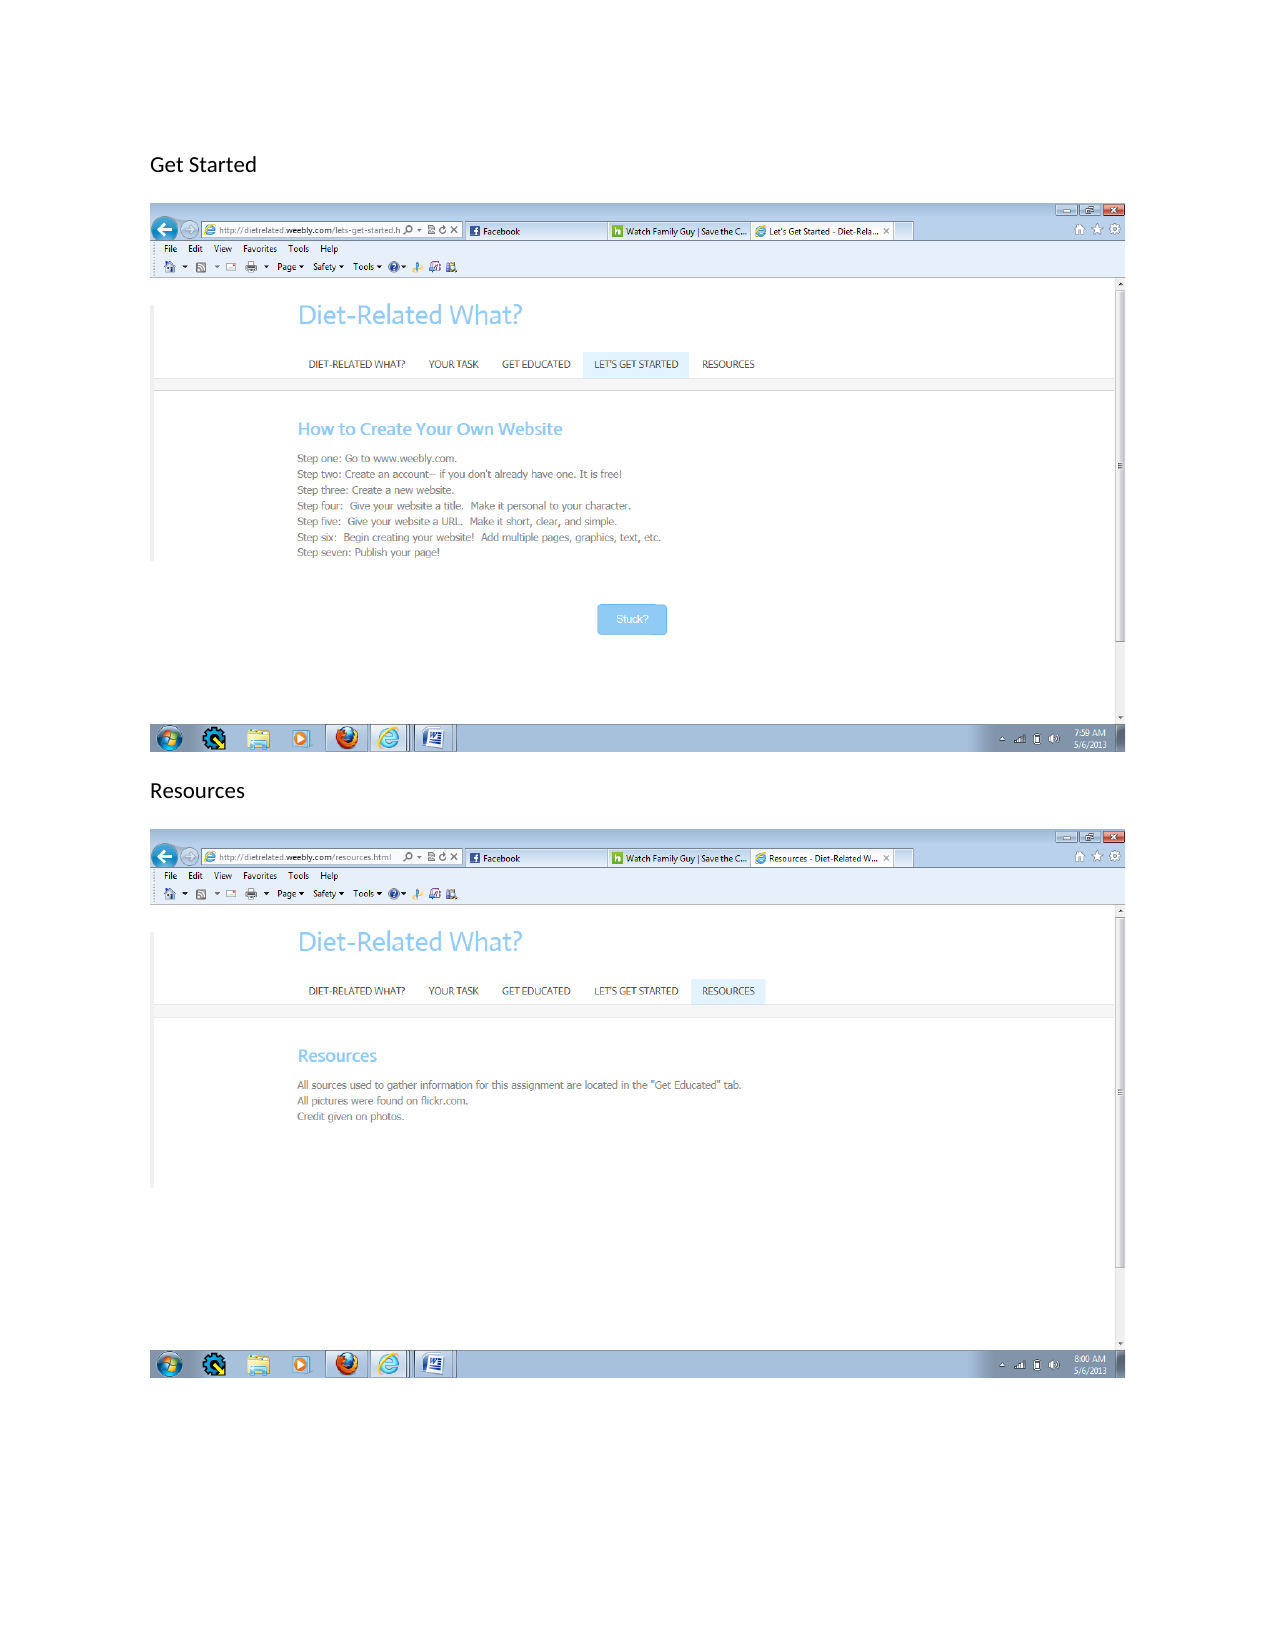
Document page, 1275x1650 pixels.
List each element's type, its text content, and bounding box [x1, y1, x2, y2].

picture [150, 829, 1125, 1378]
text Get Started [150, 150, 1125, 178]
text Resources [150, 776, 1125, 804]
picture [150, 203, 1125, 752]
